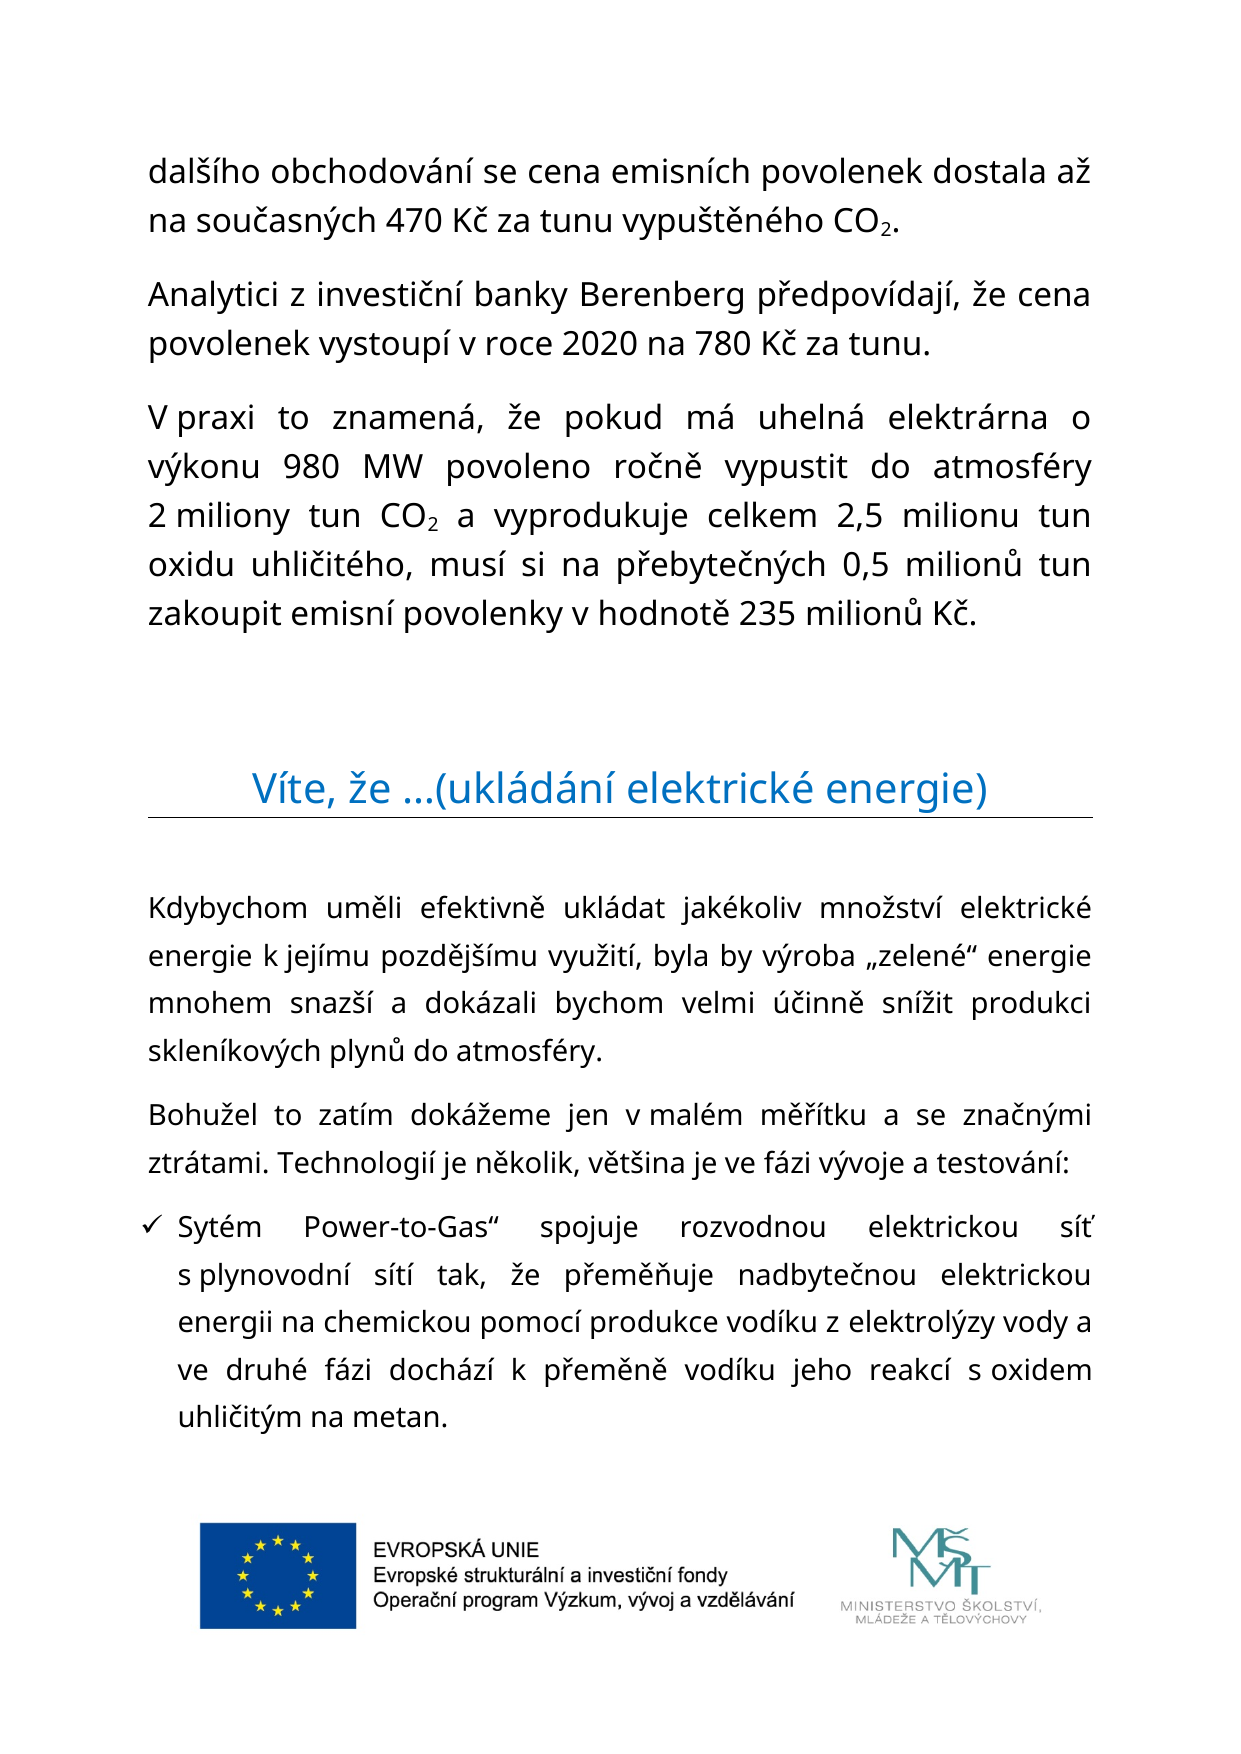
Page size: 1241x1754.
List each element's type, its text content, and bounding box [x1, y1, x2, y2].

text Analytici z investiční banky Berenberg předpovídají, že cena povolenek vystoupí v roce 2020 na 780 Kč za tunu. [148, 271, 1093, 365]
picture [147, 1470, 1093, 1681]
text Víte, že …(ukládání elektrické energie) [148, 759, 1093, 817]
text Kdybychom uměli efektivně ukládat jakékoliv množství elektrické energie k jejímu pozdějšímu využití, byla by výroba „zelené“ energie mnohem snazší a dokázali bychom velmi účinně snížit produkci skleníkových plynů do atmosféry. [148, 887, 1093, 1070]
text V praxi to znamená, že pokud má uhelná elektrárna o výkonu 980 MW povoleno ročně vypustit do atmosféry 2 miliony tun CO2 a vyprodukuje celkem 2,5 milionu tun oxidu uhličitého, musí si na přebytečných 0,5 milionů tun zakoupit emisní povolenky v hodnotě 235 milionů Kč. [148, 393, 1093, 635]
text Bohužel to zatím dokážeme jen v malém měřítku a se značnými ztrátami. Technologií je několik, většina je ve fázi vývoje a testování: [148, 1094, 1093, 1182]
list Sytém Power-to-Gas“ spojuje rozvodnou elektrickou síť s plynovodní sítí tak, že přeměňuje nadbytečnou elektrickou energii na chemickou pomocí produkce vodíku z elektrolýzy vody a ve druhé fázi dochází k přeměně vodíku jeho reakcí s oxidem uhličitým na metan. [140, 1206, 1093, 1436]
